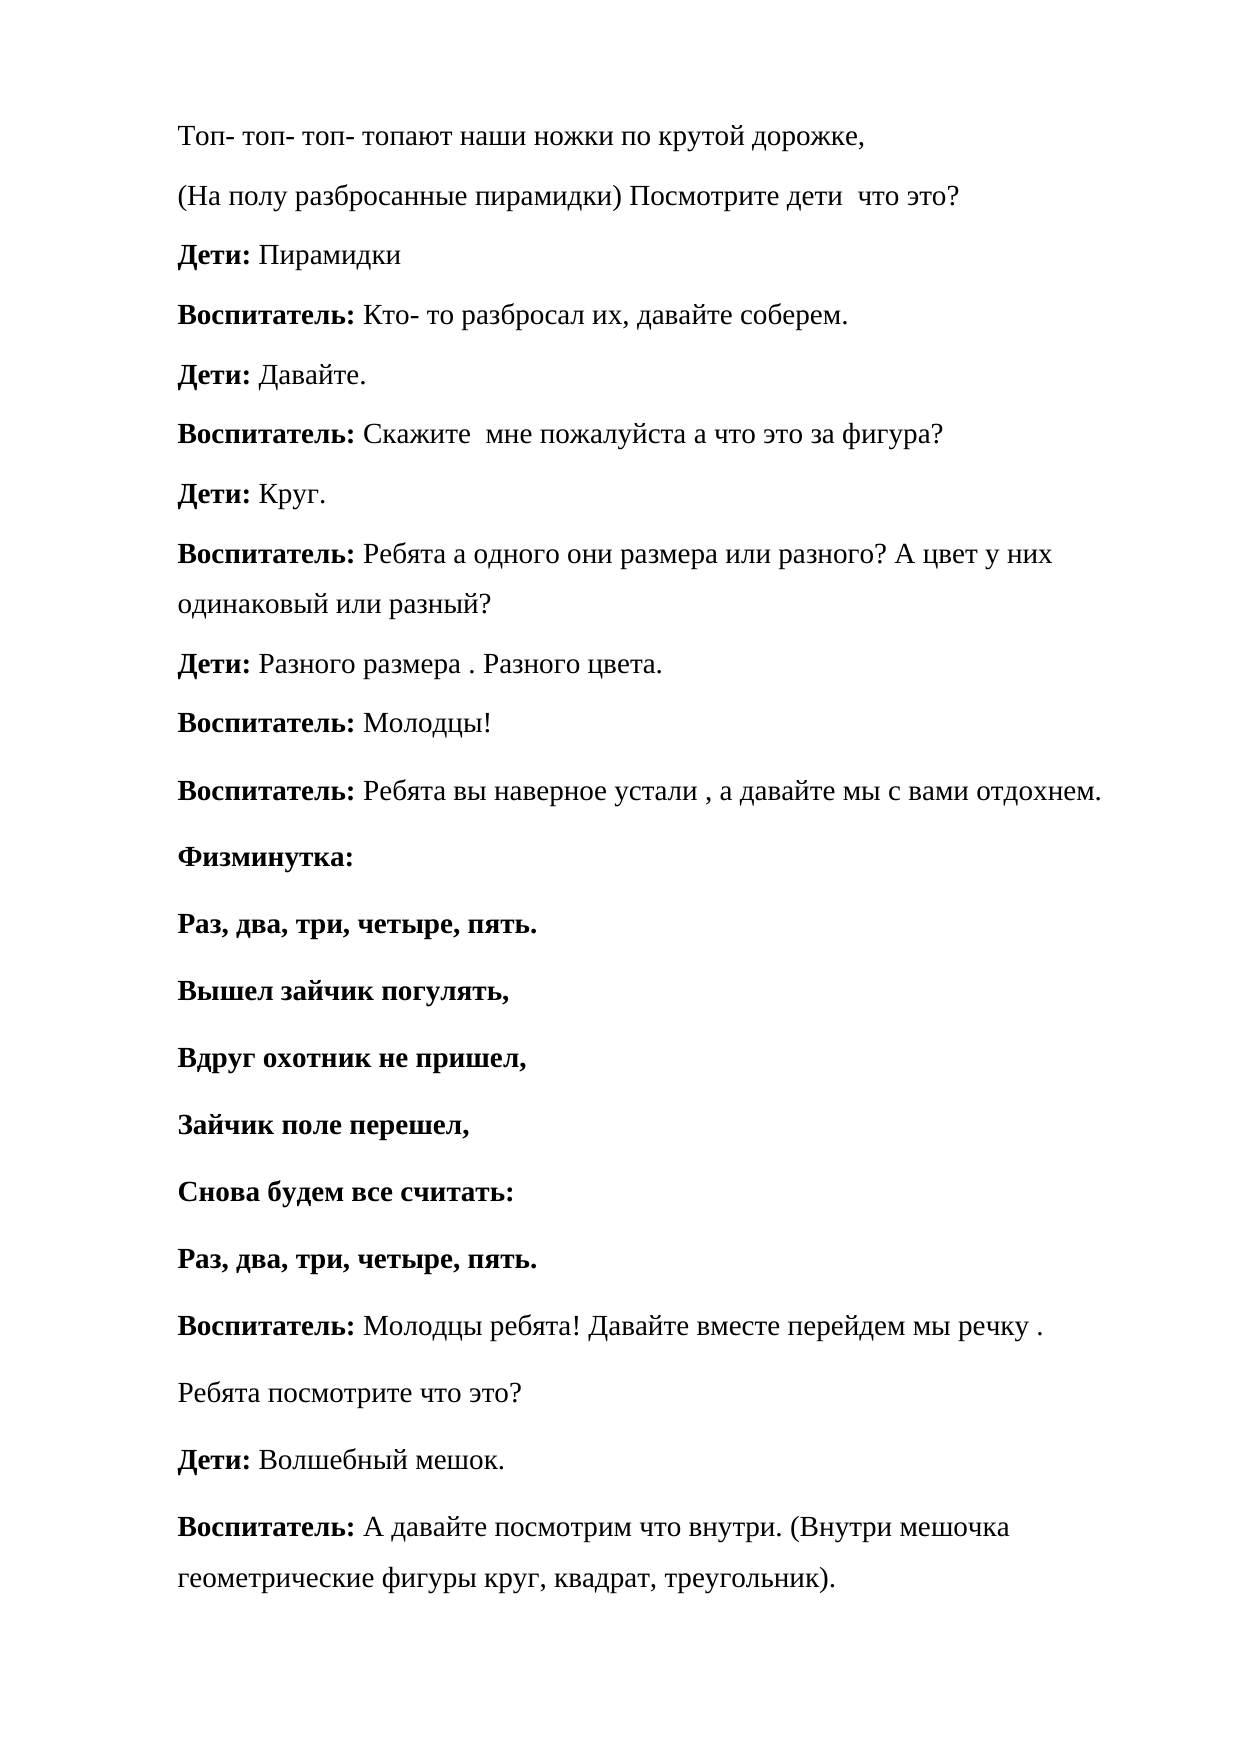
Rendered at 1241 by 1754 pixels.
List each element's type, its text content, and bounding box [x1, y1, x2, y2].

text Зайчик поле перешел, [177, 1107, 1152, 1141]
text Воспитатель: Кто- то разбросал их, давайте соберем. [177, 297, 1152, 331]
text Дети: Волшебный мешок. [177, 1442, 1152, 1476]
text (На полу разбросанные пирамидки) Посмотрите дети что это? [177, 178, 1152, 211]
text Воспитатель: Ребята а одного они размера или разного? А цвет у них одинаковый или разный? [177, 536, 1152, 620]
text Вдруг охотник не пришел, [177, 1041, 1152, 1074]
text Ребята посмотрите что это? [177, 1375, 1152, 1409]
text Раз, два, три, четыре, пять. [177, 1241, 1152, 1275]
text Дети: Давайте. [177, 357, 1152, 390]
text Дети: Разного размера . Разного цвета. [177, 646, 1152, 679]
text Вышел зайчик погулять, [177, 973, 1152, 1007]
text Топ- топ- топ- топают наши ножки по крутой дорожке, [177, 118, 1152, 152]
text Воспитатель: Ребята вы наверное устали , а давайте мы с вами отдохнем. [177, 773, 1152, 806]
text Воспитатель: А давайте посмотрим что внутри. (Внутри мешочка геометрические фигуры круг, квадрат, треугольник). [177, 1509, 1152, 1593]
text Воспитатель: Молодцы! [177, 706, 1152, 739]
text Снова будем все считать: [177, 1174, 1152, 1208]
text Воспитатель: Скажите мне пожалуйста а что это за фигура? [177, 417, 1152, 450]
text Дети: Круг. [177, 476, 1152, 510]
text Воспитатель: Молодцы ребята! Давайте вместе перейдем мы речку . [177, 1308, 1152, 1342]
text Раз, два, три, четыре, пять. [177, 907, 1152, 940]
text Дети: Пирамидки [177, 237, 1152, 271]
text Физминутка: [177, 839, 1152, 873]
